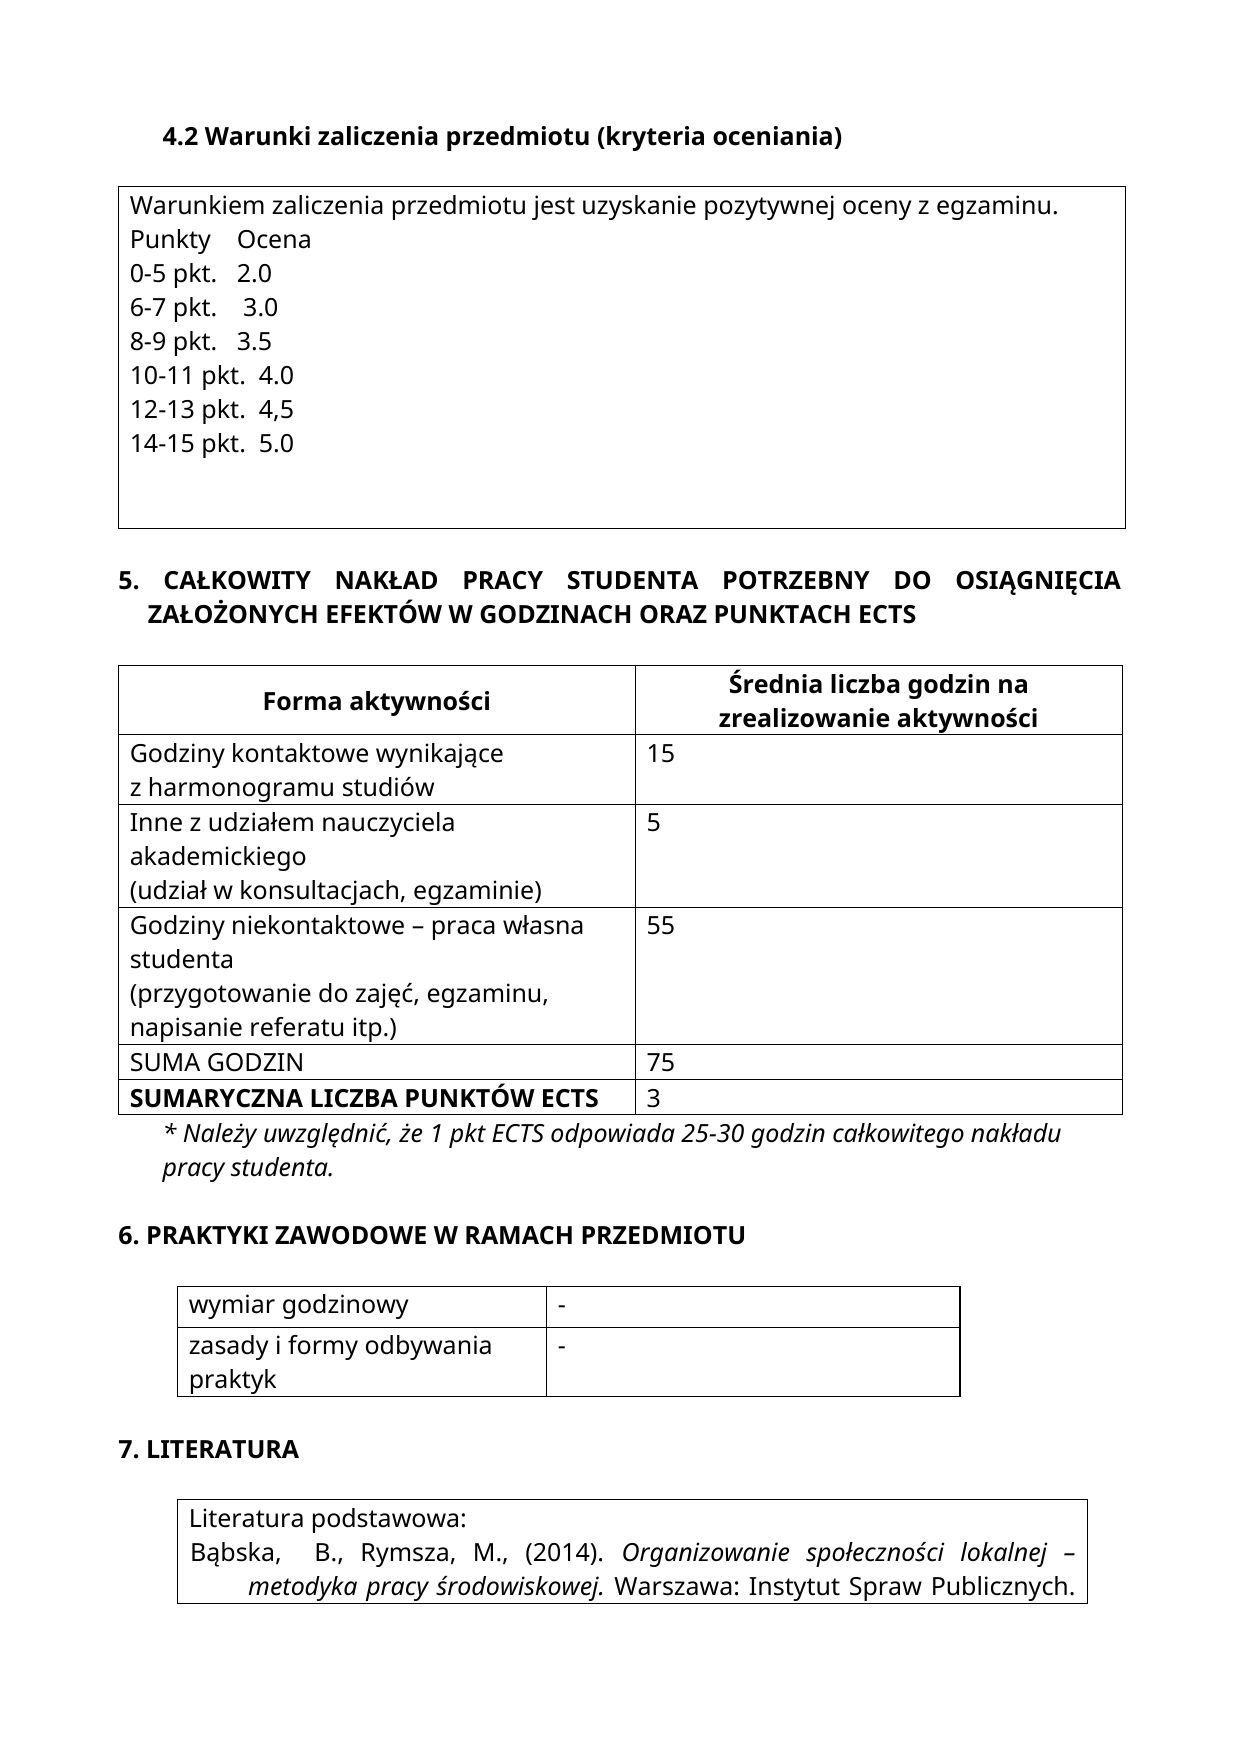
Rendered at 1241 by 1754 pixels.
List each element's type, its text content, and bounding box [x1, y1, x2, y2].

table_cell Inne z udziałem nauczyciela akademickiego (udział w konsultacjach, egzaminie) [119, 805, 635, 907]
table_cell 5 [636, 805, 1122, 907]
text 4.2 Warunki zaliczenia przedmiotu (kryteria oceniania) [162, 118, 1122, 152]
table_header Średnia liczba godzin na zrealizowanie aktywności [636, 666, 1122, 734]
table_cell 15 [636, 735, 1122, 803]
table_header Forma aktywności [119, 666, 635, 734]
table_cell Godziny niekontaktowe – praca własna studenta (przygotowanie do zajęć, egzaminu, napisanie referatu itp.) [119, 908, 635, 1044]
table_cell 75 [636, 1045, 1122, 1079]
table_header - [547, 1287, 959, 1327]
table_cell 55 [636, 908, 1122, 1044]
text 5. CAŁKOWITY NAKŁAD PRACY STUDENTA POTRZEBNY DO OSIĄGNIĘCIA ZAŁOŻONYCH EFEKTÓW W GODZINACH ORAZ PUNKTACH ECTS [118, 563, 1122, 631]
table_header Warunkiem zaliczenia przedmiotu jest uzyskanie pozytywnej oceny z egzaminu. Punkty Ocena 0-5 pkt. 2.0 6-7 pkt. 3.0 8-9 pkt. 3.5 10-11 pkt. 4.0 12-13 pkt. 4,5 14-15 pkt. 5.0 [119, 187, 1125, 528]
table_cell Godziny kontaktowe wynikające z harmonogramu studiów [119, 735, 635, 803]
text 6. PRAKTYKI ZAWODOWE W RAMACH PRZEDMIOTU [118, 1217, 1122, 1252]
text * Należy uwzględnić, że 1 pkt ECTS odpowiada 25-30 godzin całkowitego nakładu pracy studenta. [162, 1115, 1122, 1183]
table_cell zasady i formy odbywania praktyk [178, 1328, 546, 1396]
table_header wymiar godzinowy [178, 1287, 546, 1327]
table_cell 3 [636, 1080, 1122, 1114]
table_cell SUMA GODZIN [119, 1045, 635, 1079]
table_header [178, 1500, 1087, 1603]
table_cell SUMARYCZNA LICZBA PUNKTÓW ECTS [119, 1080, 635, 1114]
text 7. LITERATURA [118, 1431, 1122, 1465]
table_cell - [547, 1328, 959, 1396]
